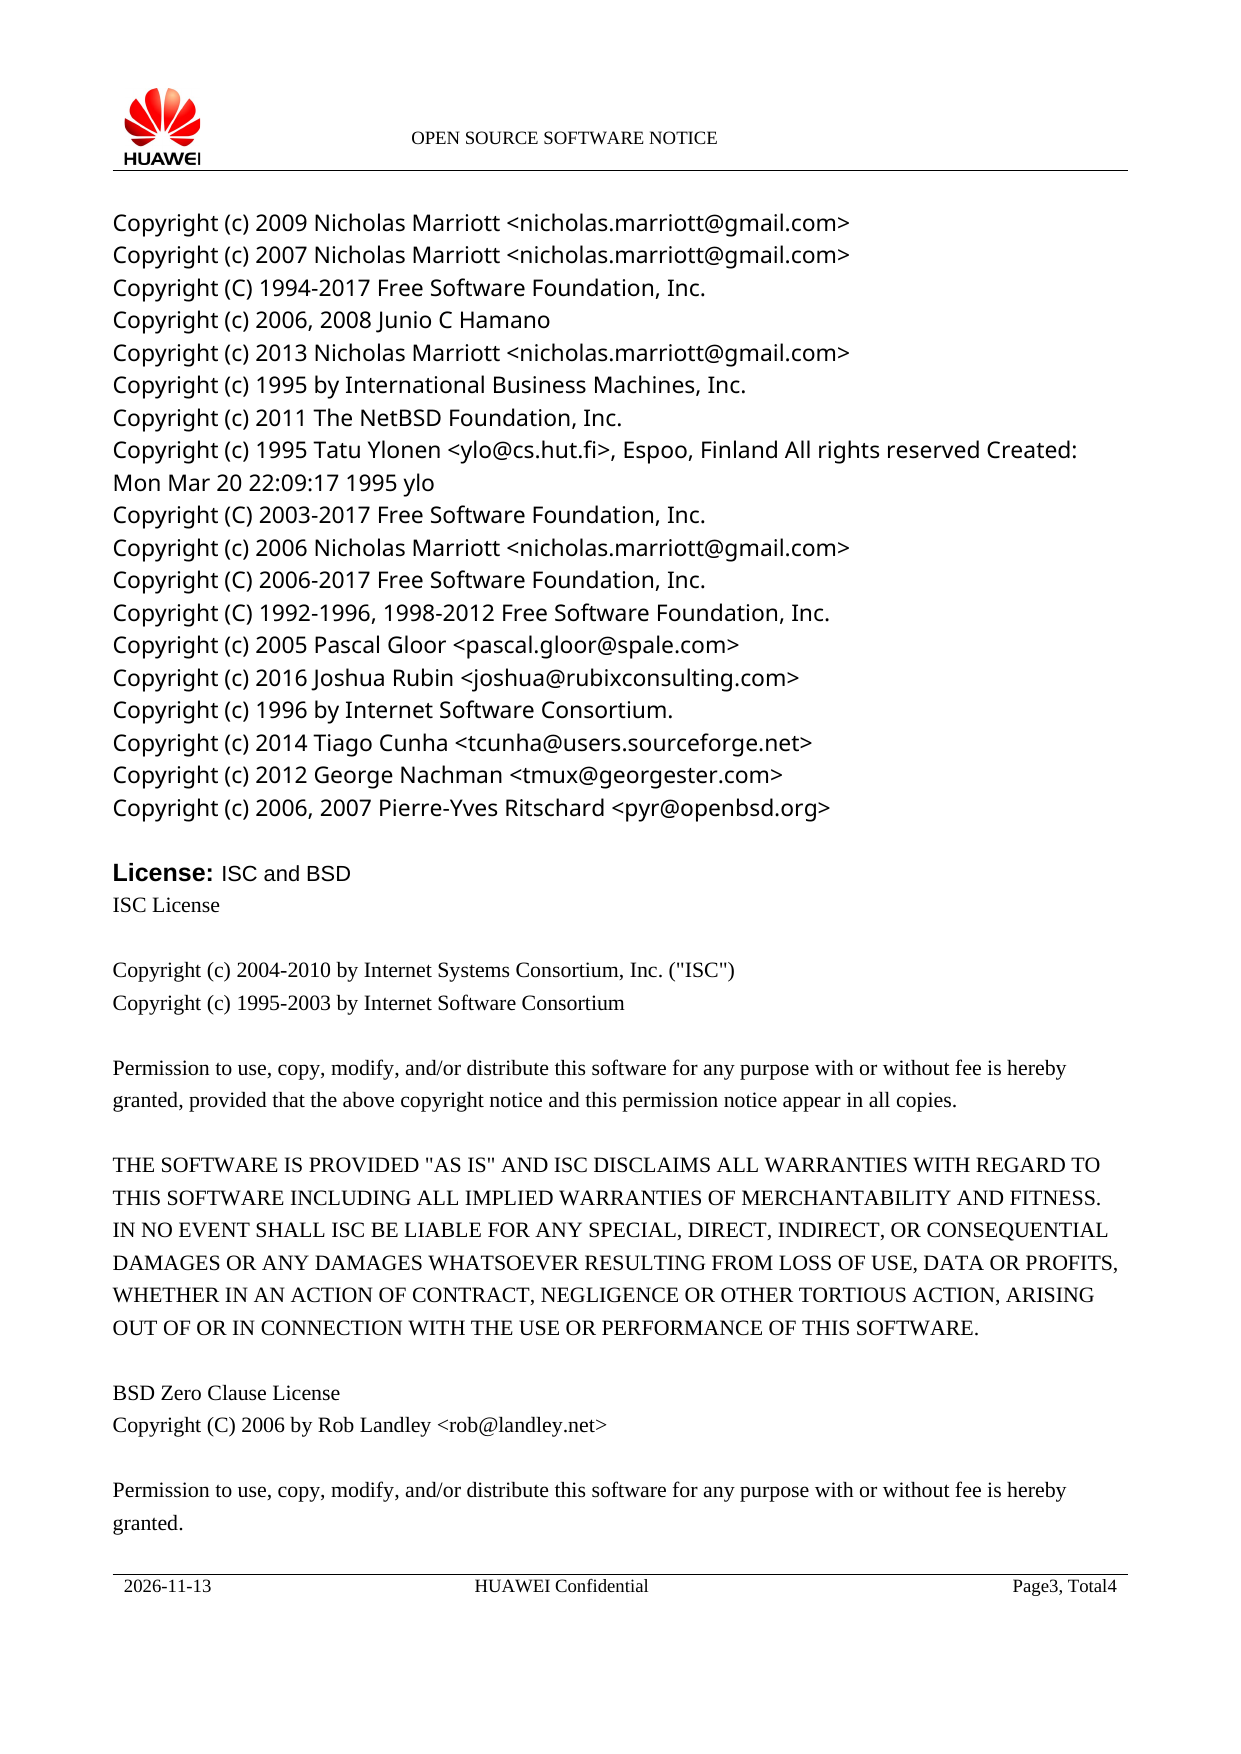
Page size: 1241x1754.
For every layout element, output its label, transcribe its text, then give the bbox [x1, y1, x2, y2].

picture [124, 88, 201, 165]
text License: ISC and BSD [112, 856, 1128, 889]
